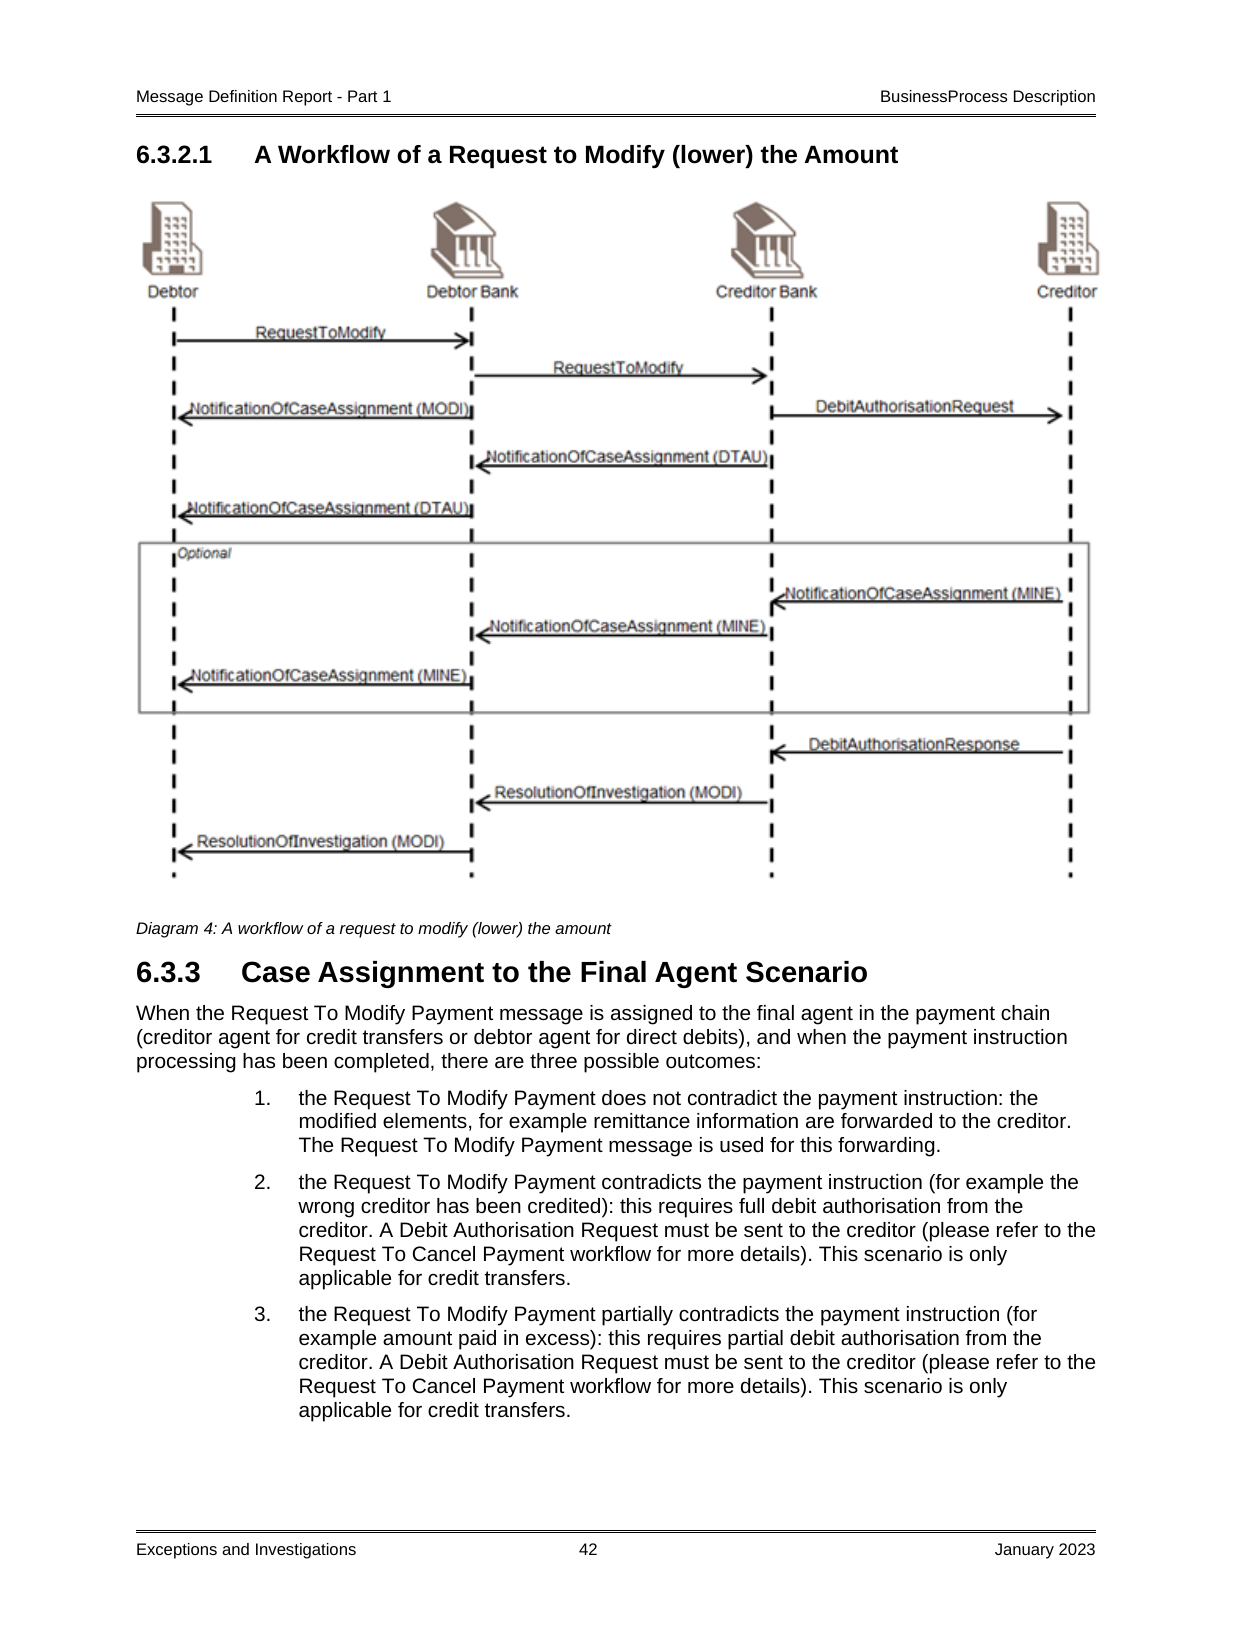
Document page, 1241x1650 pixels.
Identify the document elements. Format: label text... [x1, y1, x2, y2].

list the Request To Modify Payment does not contradict the payment instruction: the modified elements, for example remittance information are forwarded to the creditor. The Request To Modify Payment message is used for this forwarding. [254, 1085, 1104, 1157]
list the Request To Modify Payment partially contradicts the payment instruction (for example amount paid in excess): this requires partial debit authorisation from the creditor. A Debit Authorisation Request must be sent to the creditor (please refer to the Request To Cancel Payment workflow for more details). This scenario is only applicable for credit transfers. [254, 1302, 1104, 1422]
picture [135, 194, 1107, 882]
list the Request To Modify Payment contradicts the payment instruction (for example the wrong creditor has been credited): this requires full debit authorisation from the creditor. A Debit Authorisation Request must be sent to the creditor (please refer to the Request To Cancel Payment workflow for more details). This scenario is only applicable for credit transfers. [254, 1170, 1104, 1289]
subtitle Case Assignment to the Final Agent Scenario [136, 955, 1104, 988]
text When the Request To Modify Payment message is assigned to the final agent in the payment chain (creditor agent for credit transfers or debtor agent for direct debits), and when the payment instruction processing has been completed, there are three possible outcomes: [136, 1001, 1104, 1073]
subtitle A Workflow of a Request to Modify (lower) the Amount [136, 141, 1104, 169]
